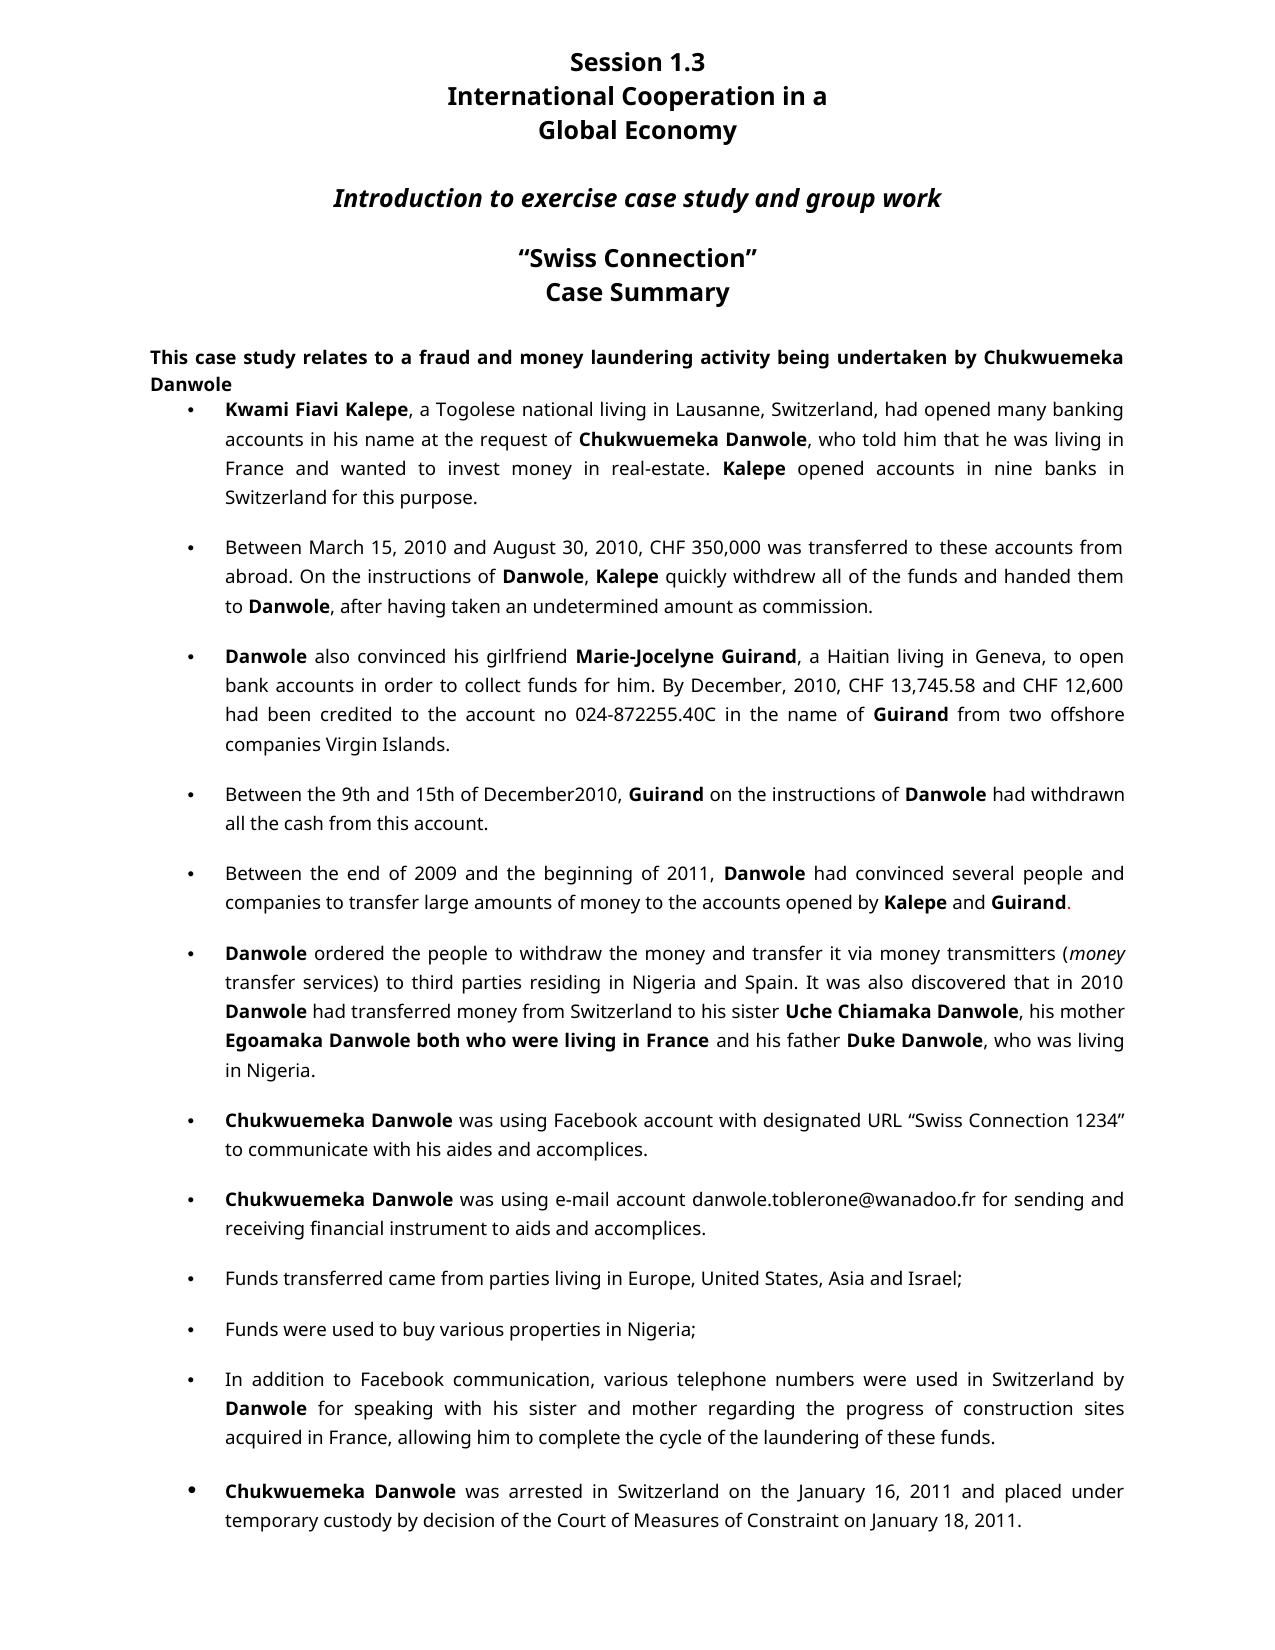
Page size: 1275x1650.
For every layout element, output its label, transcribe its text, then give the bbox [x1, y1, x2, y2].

text “Swiss Connection” [150, 240, 1125, 274]
list Between the 9th and 15th of December2010, Guirand on the instructions of Danwole had withdrawn all the cash from this account. [187, 781, 1125, 836]
text Session 1.3 [150, 44, 1125, 78]
text Case Summary [150, 274, 1125, 308]
text International Cooperation in a [150, 78, 1125, 112]
list Danwole also convinced his girlfriend Marie-Jocelyne Guirand, a Haitian living in Geneva, to open bank accounts in order to collect funds for him. By December, 2010, CHF 13,745.58 and CHF 12,600 had been credited to the account no 024-872255.40C in the name of Guirand from two offshore companies Virgin Islands. [187, 643, 1125, 756]
list Between March 15, 2010 and August 30, 2010, CHF 350,000 was transferred to these accounts from abroad. On the instructions of Danwole, Kalepe quickly withdrew all of the funds and handed them to Danwole, after having taken an undetermined amount as commission. [187, 534, 1125, 618]
text This case study relates to a fraud and money laundering activity being undertaken by Chukwuemeka Danwole [150, 342, 1125, 397]
list Funds were used to buy various properties in Nigeria; [187, 1316, 1125, 1341]
list Between the end of 2009 and the beginning of 2011, Danwole had convinced several people and companies to transfer large amounts of money to the accounts opened by Kalepe and Guirand. [187, 860, 1125, 915]
list Funds transferred came from parties living in Europe, United States, Asia and Israel; [187, 1266, 1125, 1291]
list In addition to Facebook communication, various telephone numbers were used in Switzerland by Danwole for speaking with his sister and mother regarding the progress of construction sites acquired in France, allowing him to complete the cycle of the laundering of these funds. [187, 1366, 1125, 1450]
list Chukwuemeka Danwole was using e-mail account danwole.toblerone@wanadoo.fr for sending and receiving financial instrument to aids and accomplices. [187, 1186, 1125, 1241]
text Introduction to exercise case study and group work [150, 181, 1125, 215]
list Danwole ordered the people to withdraw the money and transfer it via money transmitters (money transfer services) to third parties residing in Nigeria and Spain. It was also discovered that in 2010 Danwole had transferred money from Switzerland to his sister Uche Chiamaka Danwole, his mother Egoamaka Danwole both who were living in France and his father Duke Danwole, who was living in Nigeria. [187, 940, 1125, 1082]
list Kwami Fiavi Kalepe, a Togolese national living in Lausanne, Switzerland, had opened many banking accounts in his name at the request of Chukwuemeka Danwole, who told him that he was living in France and wanted to invest money in real-estate. Kalepe opened accounts in nine banks in Switzerland for this purpose. [187, 397, 1125, 510]
list Chukwuemeka Danwole was using Facebook account with designated URL “Swiss Connection 1234” to communicate with his aides and accomplices. [187, 1107, 1125, 1162]
list Chukwuemeka Danwole was arrested in Switzerland on the January 16, 2011 and placed under temporary custody by decision of the Court of Measures of Constraint on January 18, 2011. [187, 1474, 1125, 1533]
text Global Economy [150, 112, 1125, 147]
